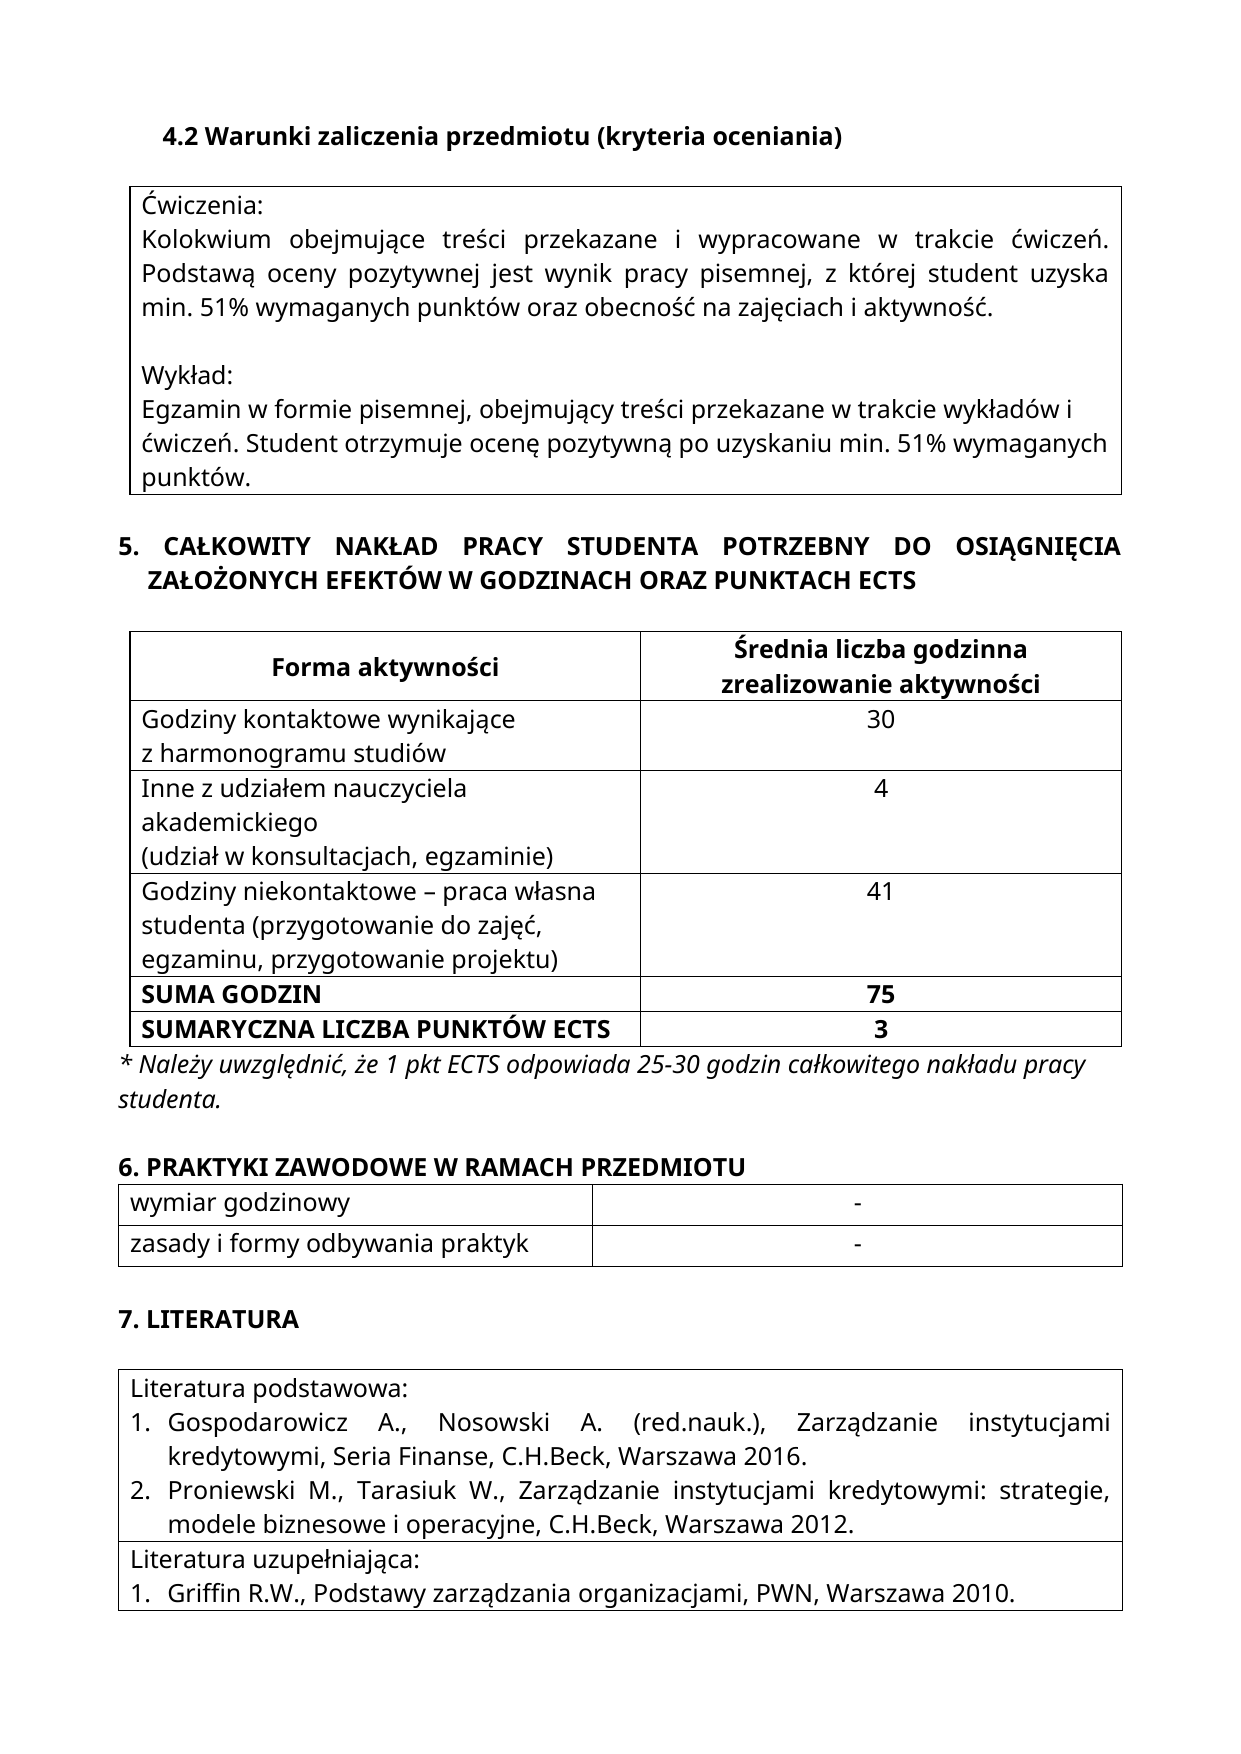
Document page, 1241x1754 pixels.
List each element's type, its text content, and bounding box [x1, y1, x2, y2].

table_cell Godziny niekontaktowe – praca własna studenta (przygotowanie do zajęć, egzaminu, przygotowanie projektu) [131, 874, 640, 976]
table_cell 3 [641, 1012, 1121, 1046]
table_cell 30 [641, 701, 1121, 769]
table_header Forma aktywności [131, 632, 640, 700]
table_cell 75 [641, 977, 1121, 1011]
text 7. LITERATURA [118, 1301, 1122, 1335]
table_header Ćwiczenia: Kolokwium obejmujące treści przekazane i wypracowane w trakcie ćwiczeń. Podstawą oceny pozytywnej jest wynik pracy pisemnej, z której student uzyska min. 51% wymaganych punktów oraz obecność na zajęciach i aktywność. Wykład: Egzamin w formie pisemnej, obejmujący treści przekazane w trakcie wykładów i ćwiczeń. Student otrzymuje ocenę pozytywną po uzyskaniu min. 51% wymaganych punktów. [131, 187, 1121, 494]
table_cell SUMA GODZIN [131, 977, 640, 1011]
table_cell zasady i formy odbywania praktyk [119, 1226, 592, 1266]
table_cell Godziny kontaktowe wynikające z harmonogramu studiów [131, 701, 640, 769]
text 4.2 Warunki zaliczenia przedmiotu (kryteria oceniania) [162, 118, 1122, 152]
table_cell SUMARYCZNA LICZBA PUNKTÓW ECTS [131, 1012, 640, 1046]
table_cell 41 [641, 874, 1121, 976]
table_header wymiar godzinowy [119, 1185, 592, 1225]
table_cell 4 [641, 771, 1121, 873]
table_cell Inne z udziałem nauczyciela akademickiego (udział w konsultacjach, egzaminie) [131, 771, 640, 873]
table_header Średnia liczba godzinna zrealizowanie aktywności [641, 632, 1121, 700]
table_cell - [593, 1226, 1122, 1266]
text 6. PRAKTYKI ZAWODOWE W RAMACH PRZEDMIOTU [118, 1149, 1122, 1183]
table_header Literatura podstawowa: Gospodarowicz A., Nosowski A. (red.nauk.), Zarządzanie instytucjami kredytowymi, Seria Finanse, C.H.Beck, Warszawa 2016. Proniewski M., Tarasiuk W., Zarządzanie instytucjami kredytowymi: strategie, modele biznesowe i operacyjne, C.H.Beck, Warszawa 2012. [119, 1370, 1122, 1541]
text * Należy uwzględnić, że 1 pkt ECTS odpowiada 25-30 godzin całkowitego nakładu pracy studenta. [118, 1047, 1122, 1115]
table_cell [119, 1542, 1122, 1610]
text 5. CAŁKOWITY NAKŁAD PRACY STUDENTA POTRZEBNY DO OSIĄGNIĘCIA ZAŁOŻONYCH EFEKTÓW W GODZINACH ORAZ PUNKTACH ECTS [118, 529, 1122, 597]
table_header - [593, 1185, 1122, 1225]
